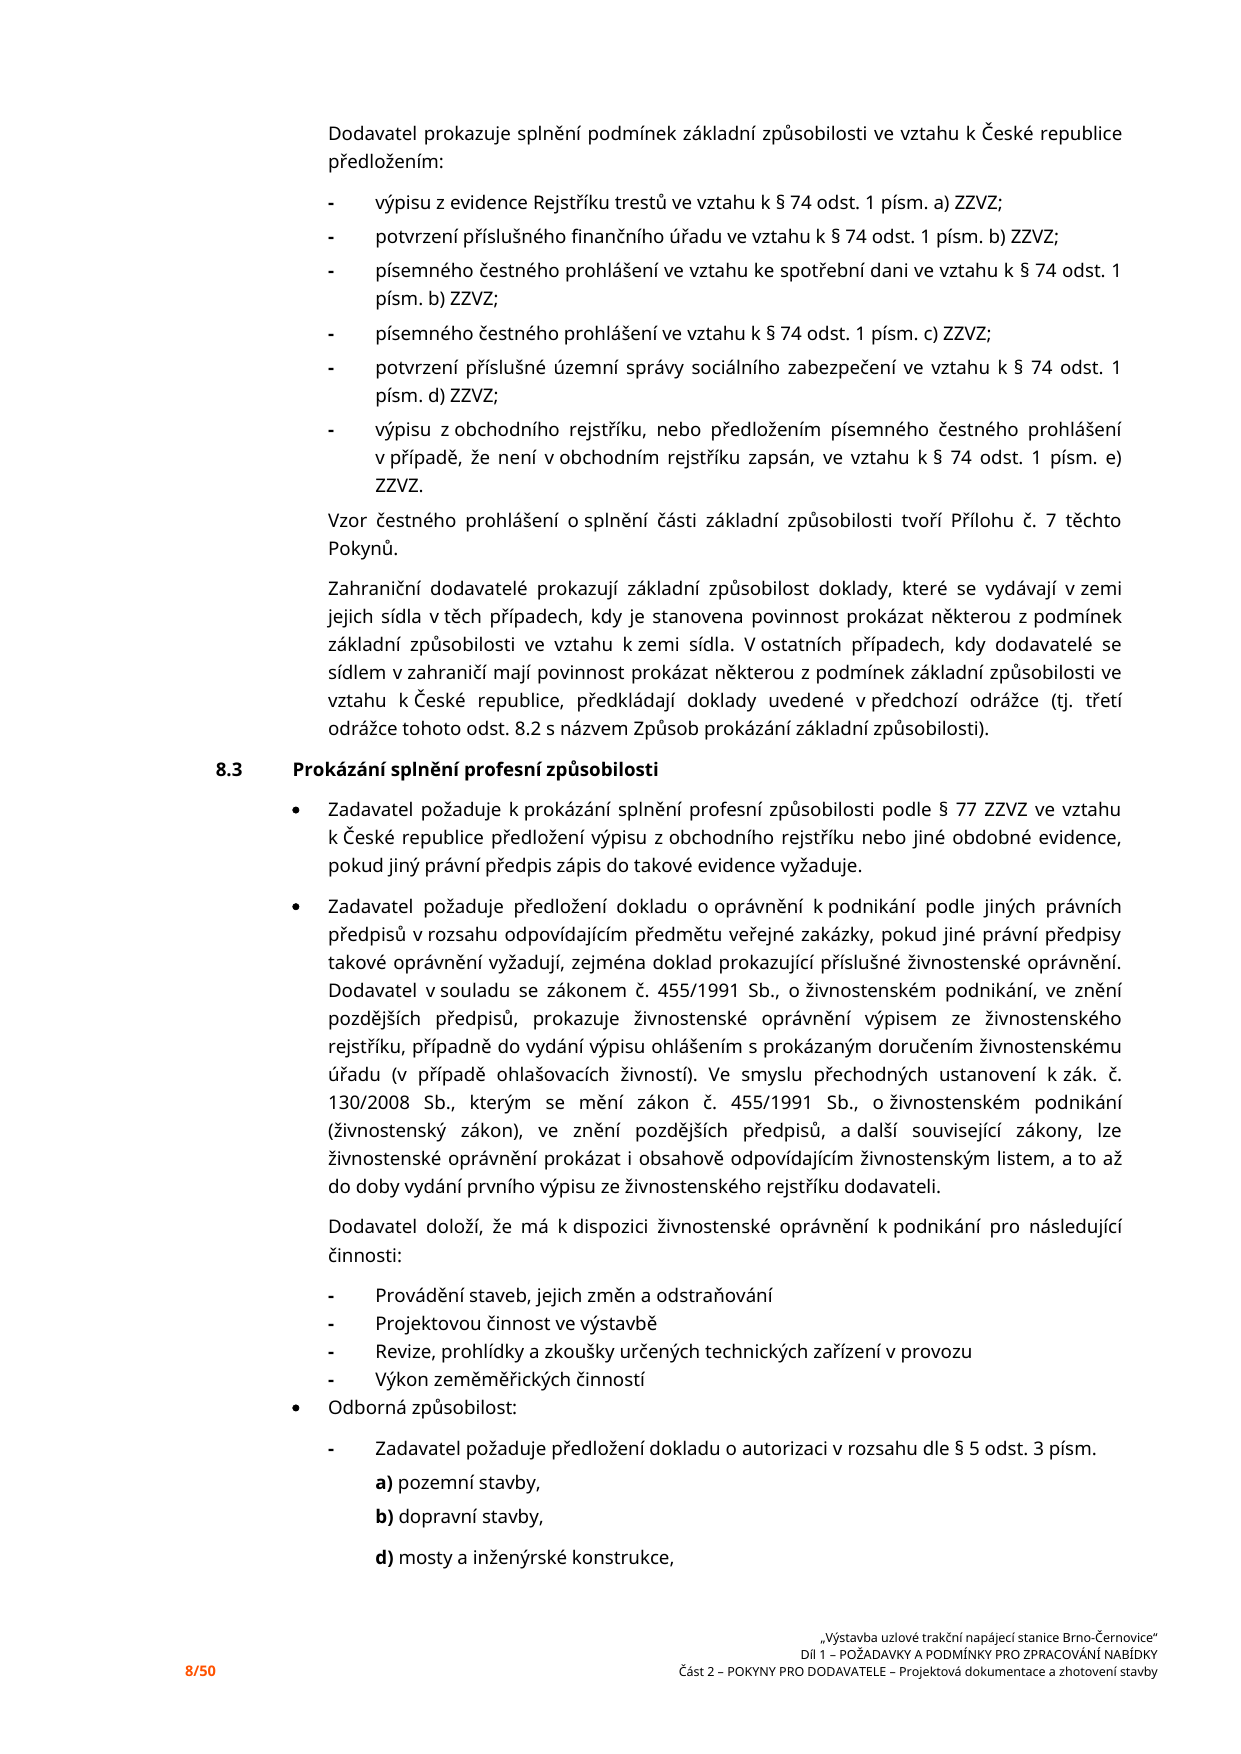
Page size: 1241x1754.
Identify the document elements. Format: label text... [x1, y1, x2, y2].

text Odborná způsobilost: [292, 1394, 1122, 1420]
text výpisu z obchodního rejstříku, nebo předložením písemného čestného prohlášení v případě, že není v obchodním rejstříku zapsán, ve vztahu k § 74 odst. 1 písm. e) ZZVZ. [328, 417, 1122, 498]
text Projektovou činnost ve výstavbě [328, 1310, 1122, 1336]
text potvrzení příslušné územní správy sociálního zabezpečení ve vztahu k § 74 odst. 1 písm. d) ZZVZ; [328, 354, 1122, 408]
list a) pozemní stavby, [375, 1469, 1122, 1495]
text Vzor čestného prohlášení o splnění části základní způsobilosti tvoří Přílohu č. 7 těchto Pokynů. [328, 507, 1122, 560]
text Dodavatel doloží, že má k dispozici živnostenské oprávnění k podnikání pro následující činnosti: [328, 1214, 1122, 1267]
text Dodavatel prokazuje splnění podmínek základní způsobilosti ve vztahu k České republice předložením: [328, 121, 1122, 174]
text Provádění staveb, jejich změn a odstraňování [328, 1282, 1122, 1308]
text Zahraniční dodavatelé prokazují základní způsobilost doklady, které se vydávají v zemi jejich sídla v těch případech, kdy je stanovena povinnost prokázat některou z podmínek základní způsobilosti ve vztahu k zemi sídla. V ostatních případech, kdy dodavatelé se sídlem v zahraničí mají povinnost prokázat některou z podmínek základní způsobilosti ve vztahu k České republice, předkládají doklady uvedené v předchozí odrážce (tj. třetí odrážce tohoto odst. 8.2 s názvem Způsob prokázání základní způsobilosti). [328, 575, 1122, 741]
text potvrzení příslušného finančního úřadu ve vztahu k § 74 odst. 1 písm. b) ZZVZ; [328, 223, 1122, 249]
text Zadavatel požaduje předložení dokladu o autorizaci v rozsahu dle § 5 odst. 3 písm. [328, 1435, 1122, 1461]
text Zadavatel požaduje předložení dokladu o oprávnění k podnikání podle jiných právních předpisů v rozsahu odpovídajícím předmětu veřejné zakázky, pokud jiné právní předpisy takové oprávnění vyžadují, zejména doklad prokazující příslušné živnostenské oprávnění. Dodavatel v souladu se zákonem č. 455/1991 Sb., o živnostenském podnikání, ve znění pozdějších předpisů, prokazuje živnostenské oprávnění výpisem ze živnostenského rejstříku, případně do vydání výpisu ohlášením s prokázaným doručením živnostenskému úřadu (v případě ohlašovacích živností). Ve smyslu přechodných ustanovení k zák. č. 130/2008 Sb., kterým se mění zákon č. 455/1991 Sb., o živnostenském podnikání (živnostenský zákon), ve znění pozdějších předpisů, a další související zákony, lze živnostenské oprávnění prokázat i obsahově odpovídajícím živnostenským listem, a to až do doby vydání prvního výpisu ze živnostenského rejstříku dodavateli. [292, 893, 1122, 1199]
text Zadavatel požaduje k prokázání splnění profesní způsobilosti podle § 77 ZZVZ ve vztahu k České republice předložení výpisu z obchodního rejstříku nebo jiné obdobné evidence, pokud jiný právní předpis zápis do takové evidence vyžaduje. [292, 797, 1122, 878]
text písemného čestného prohlášení ve vztahu k § 74 odst. 1 písm. c) ZZVZ; [328, 320, 1122, 346]
text písemného čestného prohlášení ve vztahu ke spotřební dani ve vztahu k § 74 odst. 1 písm. b) ZZVZ; [328, 258, 1122, 311]
list d) mosty a inženýrské konstrukce, [339, 1544, 1122, 1569]
text Prokázání splnění profesní způsobilosti [216, 756, 1122, 782]
text výpisu z evidence Rejstříku trestů ve vztahu k § 74 odst. 1 písm. a) ZZVZ; [328, 189, 1122, 215]
text Výkon zeměměřických činností [328, 1366, 1122, 1392]
list b) dopravní stavby, [339, 1503, 1122, 1529]
text Revize, prohlídky a zkoušky určených technických zařízení v provozu [328, 1338, 1122, 1364]
